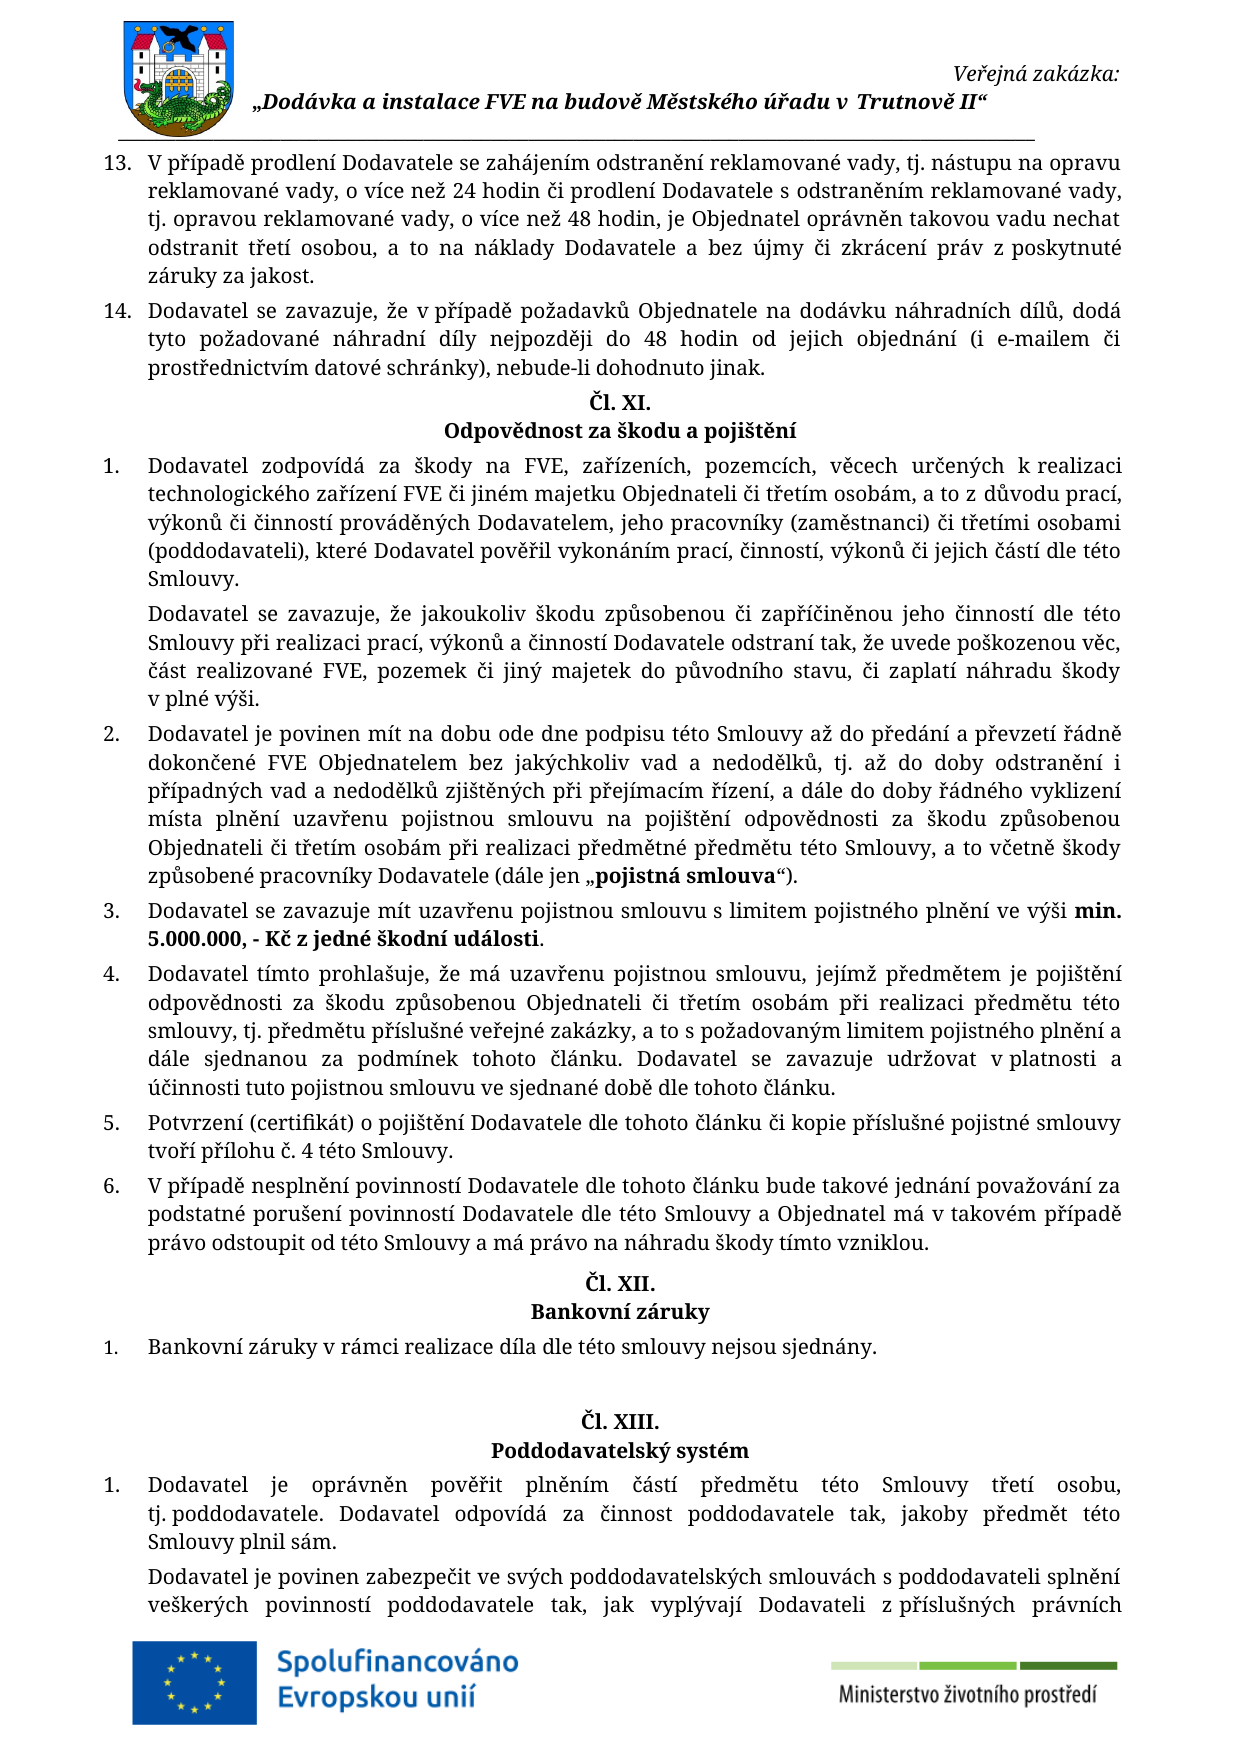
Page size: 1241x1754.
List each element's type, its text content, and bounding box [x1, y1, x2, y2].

list Dodavatel zodpovídá za škody na FVE, zařízeních, pozemcích, věcech určených k realizaci technologického zařízení FVE či jiném majetku Objednateli či třetím osobám, a to z důvodu prací, výkonů či činností prováděných Dodavatelem, jeho pracovníky (zaměstnanci) či třetími osobami (poddodavateli), které Dodavatel pověřil vykonáním prací, činností, výkonů či jejich částí dle této Smlouvy. [103, 451, 1122, 593]
list Bankovní záruky v rámci realizace díla dle této smlouvy nejsou sjednány. [103, 1332, 1122, 1360]
list Potvrzení (certifikát) o pojištění Dodavatele dle tohoto článku či kopie příslušné pojistné smlouvy tvoří přílohu č. 4 této Smlouvy. [103, 1108, 1122, 1164]
text Čl. XIII. [118, 1407, 1122, 1436]
picture [119, 1639, 1123, 1726]
list Dodavatel se zavazuje, že jakoukoliv škodu způsobenou či zapříčiněnou jeho činností dle této Smlouvy při realizaci prací, výkonů a činností Dodavatele odstraní tak, že uvede poškozenou věc, část realizované FVE, pozemek či jiný majetek do původního stavu, či zaplatí náhradu škody v plné výši. [148, 599, 1122, 713]
list Dodavatel tímto prohlašuje, že má uzavřenu pojistnou smlouvu, jejímž předmětem je pojištění odpovědnosti za škodu způsobenou Objednateli či třetím osobám při realizaci předmětu této smlouvy, tj. předmětu příslušné veřejné zakázky, a to s požadovaným limitem pojistného plnění a dále sjednanou za podmínek tohoto článku. Dodavatel se zavazuje udržovat v platnosti a účinnosti tuto pojistnou smlouvu ve sjednané době dle tohoto článku. [103, 959, 1122, 1101]
list Čl. XI. [118, 388, 1122, 416]
list Odpovědnost za škodu a pojištění [118, 416, 1122, 444]
list Dodavatel se zavazuje mít uzavřenu pojistnou smlouvu s limitem pojistného plnění ve výši min. 5.000.000, - Kč z jedné škodní události. [103, 896, 1122, 953]
list V případě prodlení Dodavatele se zahájením odstranění reklamované vady, tj. nástupu na opravu reklamované vady, o více než 24 hodin či prodlení Dodavatele s odstraněním reklamované vady, tj. opravou reklamované vady, o více než 48 hodin, je Objednatel oprávněn takovou vadu nechat odstranit třetí osobou, a to na náklady Dodavatele a bez újmy či zkrácení práv z poskytnuté záruky za jakost. [103, 148, 1122, 290]
subtitle Poddodavatelský systém [118, 1436, 1122, 1464]
list Dodavatel je oprávněn pověřit plněním částí předmětu této Smlouvy třetí osobu, tj. poddodavatele. Dodavatel odpovídá za činnost poddodavatele tak, jakoby předmět této Smlouvy plnil sám. [103, 1471, 1122, 1556]
list V případě nesplnění povinností Dodavatele dle tohoto článku bude takové jednání považování za podstatné porušení povinností Dodavatele dle této Smlouvy a Objednatel má v takovém případě právo odstoupit od této Smlouvy a má právo na náhradu škody tímto vzniklou. [103, 1171, 1122, 1256]
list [148, 1562, 1122, 1619]
list Dodavatel je povinen mít na dobu ode dne podpisu této Smlouvy až do předání a převzetí řádně dokončené FVE Objednatelem bez jakýchkoliv vad a nedodělků, tj. až do doby odstranění i případných vad a nedodělků zjištěných při přejímacím řízení, a dále do doby řádného vyklizení místa plnění uzavřenu pojistnou smlouvu na pojištění odpovědnosti za škodu způsobenou Objednateli či třetím osobám při realizaci předmětné předmětu této Smlouvy, a to včetně škody způsobené pracovníky Dodavatele (dále jen „pojistná smlouva“). [103, 719, 1122, 890]
subtitle Bankovní záruky [118, 1297, 1122, 1326]
subtitle Čl. XII. [118, 1269, 1122, 1297]
picture [123, 21, 234, 137]
list Dodavatel se zavazuje, že v případě požadavků Objednatele na dodávku náhradních dílů, dodá tyto požadované náhradní díly nejpozději do 48 hodin od jejich objednání (i e-mailem či prostřednictvím datové schránky), nebude-li dohodnuto jinak. [103, 296, 1122, 381]
